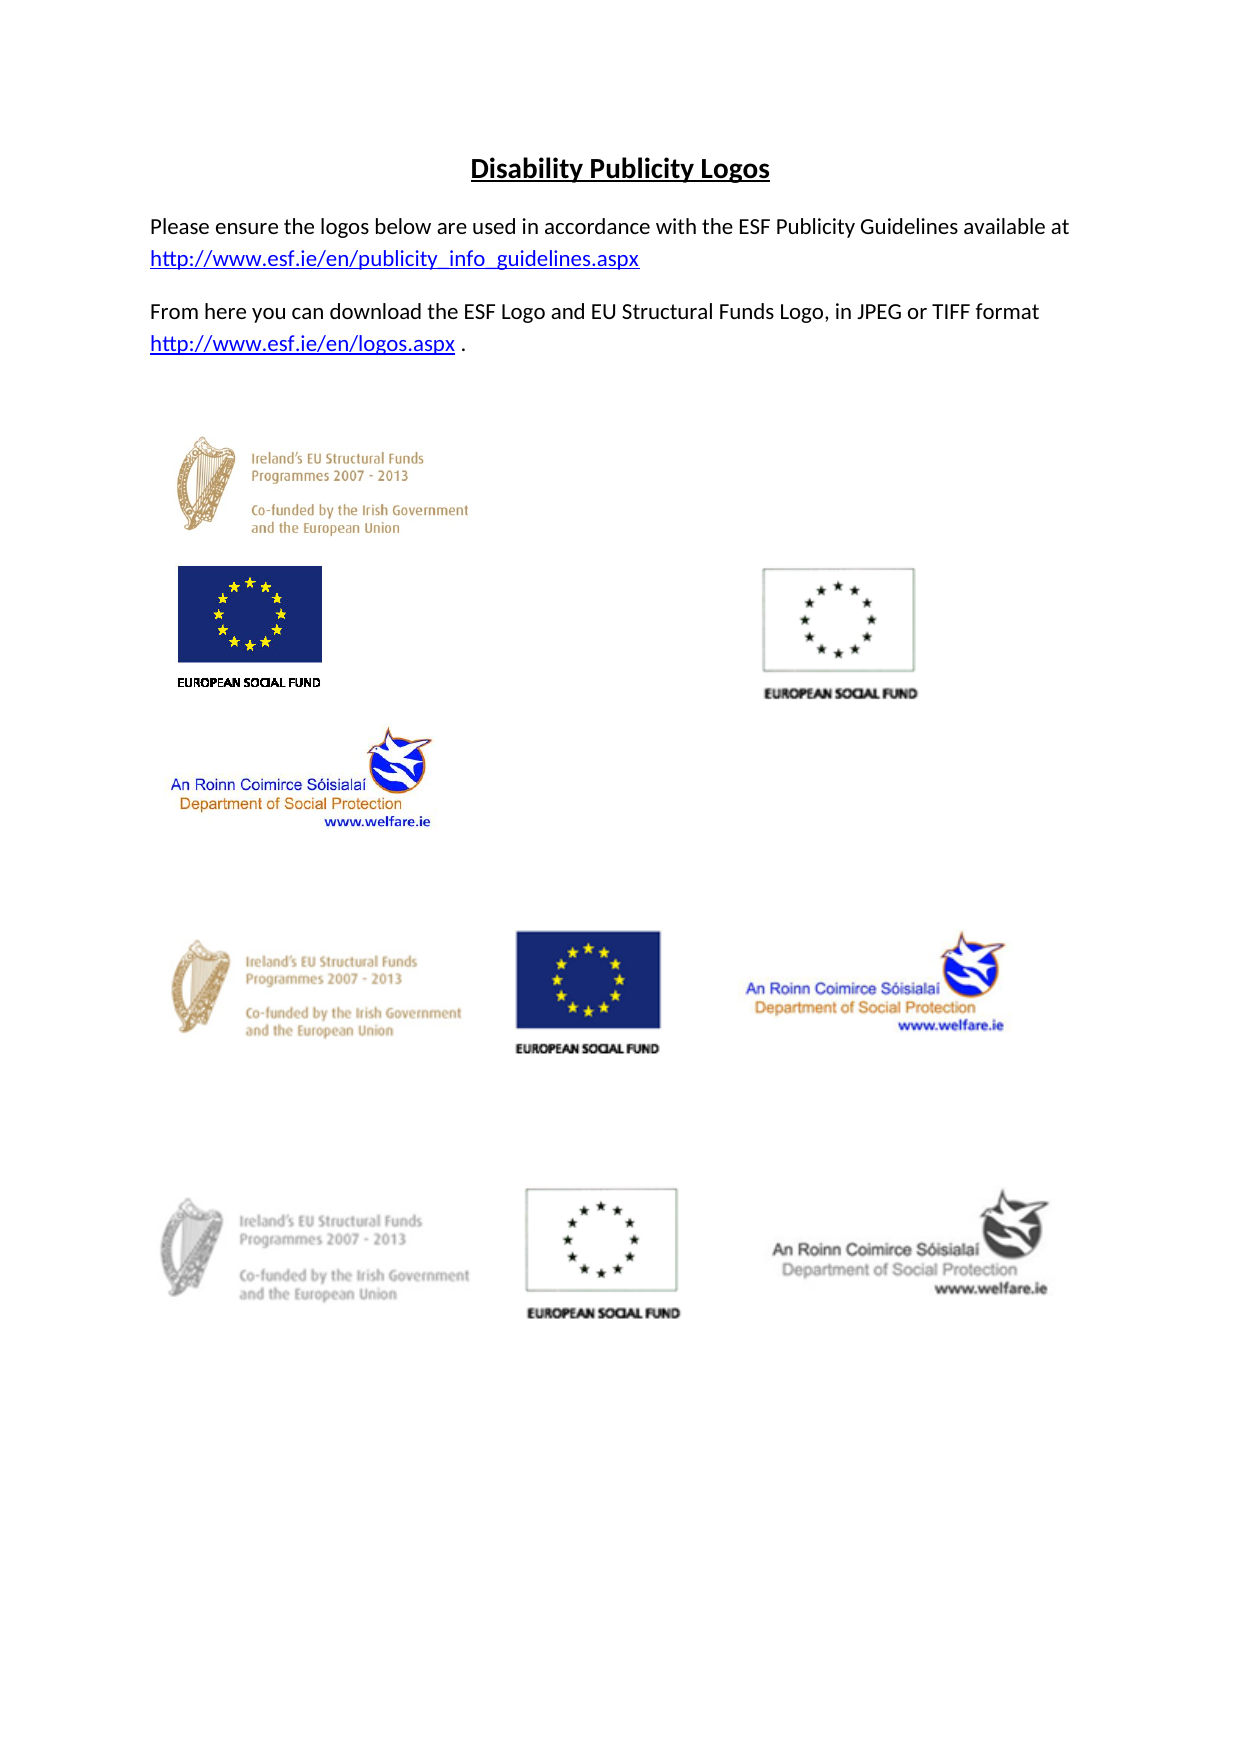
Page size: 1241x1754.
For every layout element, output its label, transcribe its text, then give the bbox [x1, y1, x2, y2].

text Please ensure the logos below are used in accordance with the ESF Publicity Guidelines available at http://www.esf.ie/en/publicity_info_guidelines.aspx [150, 212, 1090, 272]
picture [150, 912, 1032, 1082]
picture [742, 545, 930, 707]
text From here you can download the ESF Logo and EU Structural Funds Logo, in JPEG or TIFF format http://www.esf.ie/en/logos.aspx . [150, 297, 1090, 357]
picture [162, 724, 438, 829]
text Disability Publicity Logos [150, 150, 1090, 186]
picture [162, 426, 485, 546]
picture [175, 563, 324, 687]
picture [150, 1159, 1068, 1336]
